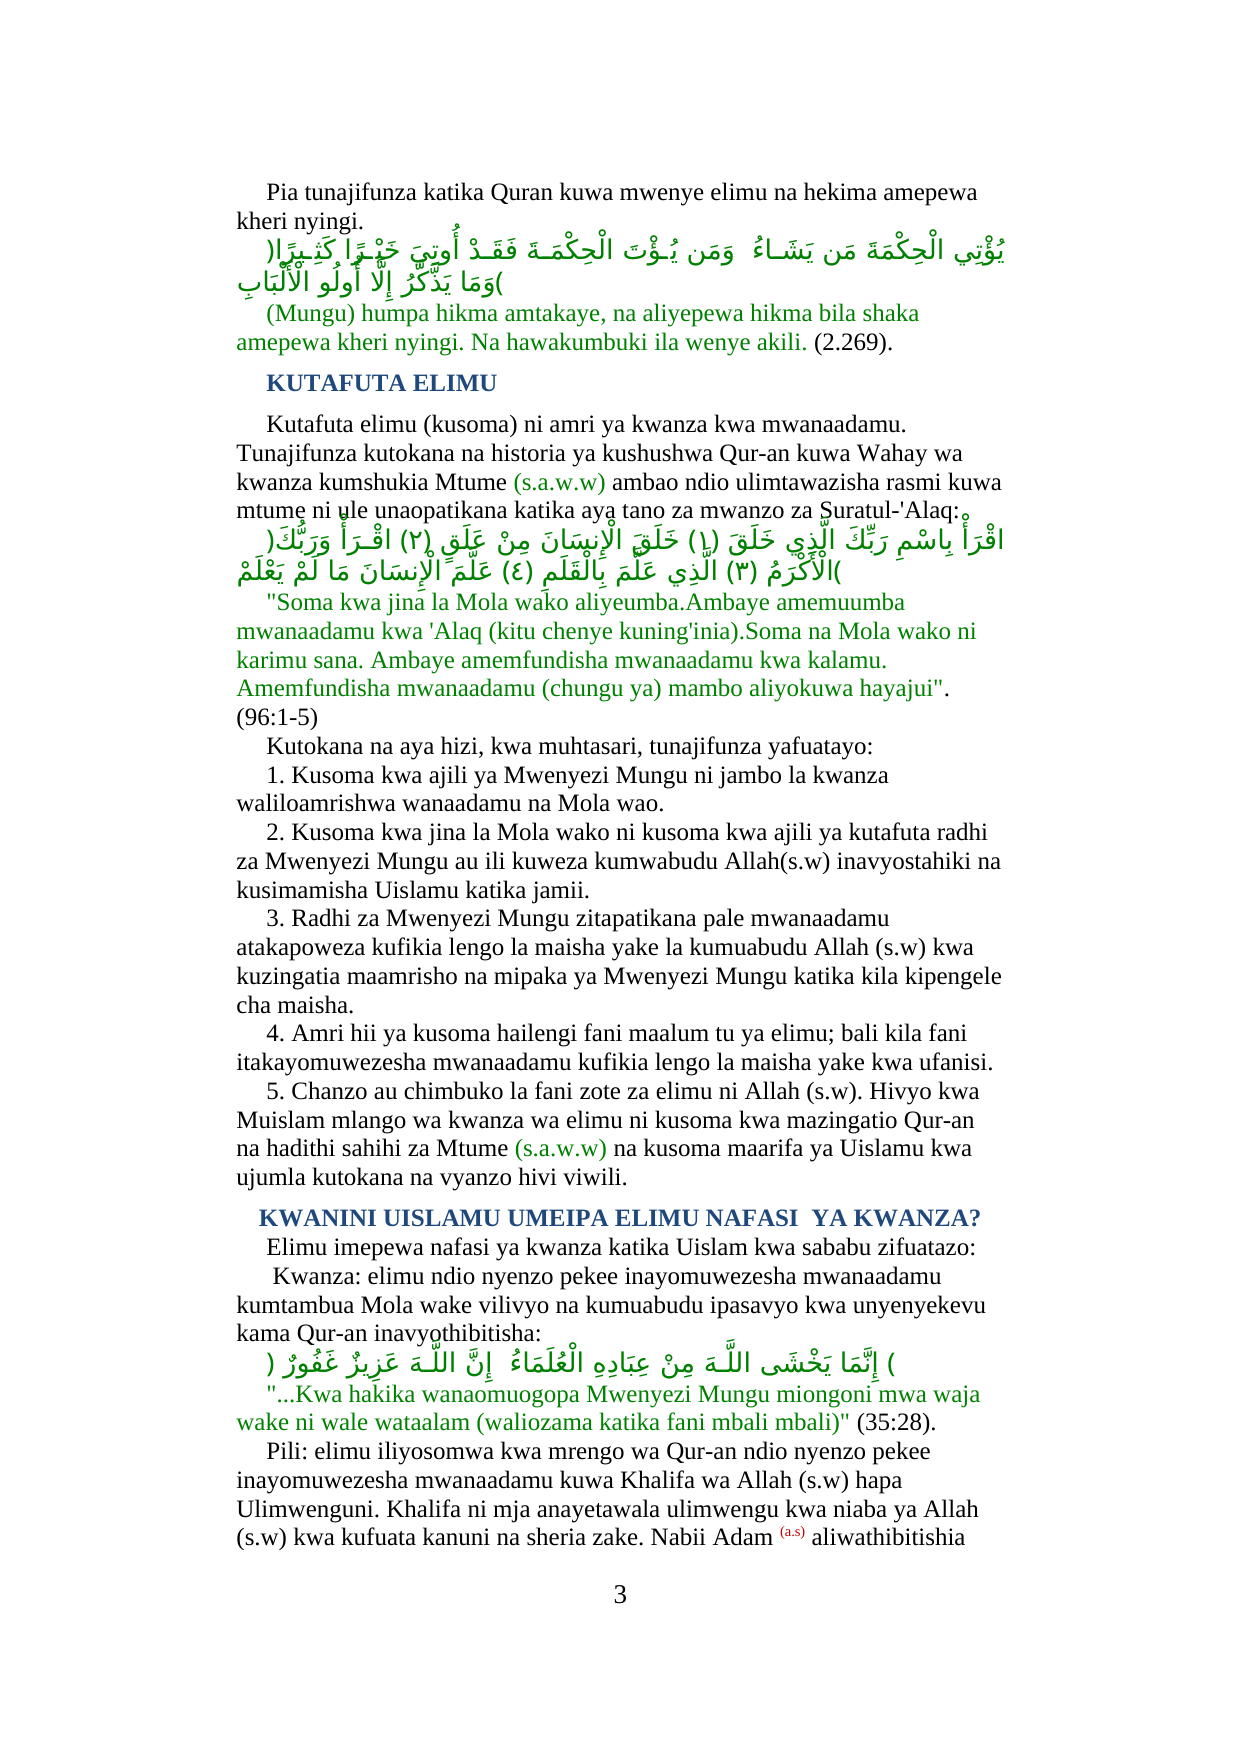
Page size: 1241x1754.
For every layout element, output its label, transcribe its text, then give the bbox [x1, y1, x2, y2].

text 4. Amri hii ya kusoma hailengi fani maalum tu ya elimu; bali kila fani itakayomuwezesha mwanaadamu kufikia lengo la maisha yake kwa ufanisi. [236, 1018, 1004, 1076]
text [236, 1436, 1004, 1551]
text ﴿يُؤْتِي الْحِكْمَةَ مَن يَشَاءُ وَمَن يُؤْتَ الْحِكْمَةَ فَقَدْ أُوتِيَ خَيْرًا كَثِيرًا وَمَا يَذَّكَّرُ إِلَّا أُولُو الْأَلْبَابِ﴾ [236, 235, 1004, 298]
text 1. Kusoma kwa ajili ya Mwenyezi Mungu ni jambo la kwanza waliloamrishwa wanaadamu na Mola wao. [236, 760, 1004, 817]
text Kutokana na aya hizi, kwa muhtasari, tunajifunza yafuatayo: [236, 731, 1004, 760]
text ﴿ إِنَّمَا يَخْشَى اللَّـهَ مِنْ عِبَادِهِ الْعُلَمَاءُ إِنَّ اللَّـهَ عَزِيزٌ غَفُورٌ ﴾ [236, 1347, 1004, 1379]
text ﴿اقْرَأْ بِاسْمِ رَبِّكَ الَّذِي خَلَقَ ﴿١﴾ خَلَقَ الْإِنسَانَ مِنْ عَلَقٍ ﴿٢﴾ اقْرَأْ وَرَبُّكَ الْأَكْرَمُ ﴿٣﴾ الَّذِي عَلَّمَ بِالْقَلَمِ ﴿٤﴾ عَلَّمَ الْإِنسَانَ مَا لَمْ يَعْلَمْ﴾ [236, 524, 1004, 587]
text 5. Chanzo au chimbuko la fani zote za elimu ni Allah (s.w). Hivyo kwa Muislam mlango wa kwanza wa elimu ni kusoma kwa mazingatio Qur-an na hadithi sahihi za Mtume (s.a.w.w) na kusoma maarifa ya Uislamu kwa ujumla kutokana na vyanzo hivi viwili. [236, 1076, 1004, 1191]
subtitle KWANINI UISLAMU UMEIPA ELIMU NAFASI YA KWANZA? [236, 1203, 1004, 1232]
text 3. Radhi za Mwenyezi Mungu zitapatikana pale mwanaadamu atakapoweza kufikia lengo la maisha yake la kumuabudu Allah (s.w) kwa kuzingatia maamrisho na mipaka ya Mwenyezi Mungu katika kila kipengele cha maisha. [236, 903, 1004, 1018]
text Kutafuta elimu (kusoma) ni amri ya kwanza kwa mwanaadamu. Tunajifunza kutokana na historia ya kushushwa Qur-an kuwa Wahay wa kwanza kumshukia Mtume (s.a.w.w) ambao ndio ulimtawazisha rasmi kuwa mtume ni ule unaopatikana katika aya tano za mwanzo za Suratul-'Alaq: [236, 409, 1004, 524]
text "...Kwa hakika wanaomuogopa Mwenyezi Mungu miongoni mwa waja wake ni wale wataalam (waliozama katika fani mbali mbali)" (35:28). [236, 1379, 1004, 1436]
text Kwanza: elimu ndio nyenzo pekee inayomuwezesha mwanaadamu kumtambua Mola wake vilivyo na kumuabudu ipasavyo kwa unyenyekevu kama Qur-an inavyothibitisha: [236, 1261, 1004, 1347]
text "Soma kwa jina la Mola wako aliyeumba.Ambaye amemuumba mwanaadamu kwa 'Alaq (kitu chenye kuning'inia).Soma na Mola wako ni karimu sana. Ambaye amemfundisha mwanaadamu kwa kalamu. Amemfundisha mwanaadamu (chungu ya) mambo aliyokuwa hayajui". (96:1-5) [236, 587, 1004, 731]
text Elimu imepewa nafasi ya kwanza katika Uislam kwa sababu zifuatazo: [236, 1232, 1004, 1261]
text 2. Kusoma kwa jina la Mola wako ni kusoma kwa ajili ya kutafuta radhi za Mwenyezi Mungu au ili kuweza kumwabudu Allah(s.w) inavyostahiki na kusimamisha Uislamu katika jamii. [236, 817, 1004, 903]
text Pia tunajifunza katika Quran kuwa mwenye elimu na hekima amepewa kheri nyingi. [236, 177, 1004, 235]
text (Mungu) humpa hikma amtakaye, na aliyepewa hikma bila shaka amepewa kheri nyingi. Na hawakumbuki ila wenye akili. (2.269). [236, 298, 1004, 355]
subtitle KUTAFUTA ELIMU [236, 368, 1004, 397]
